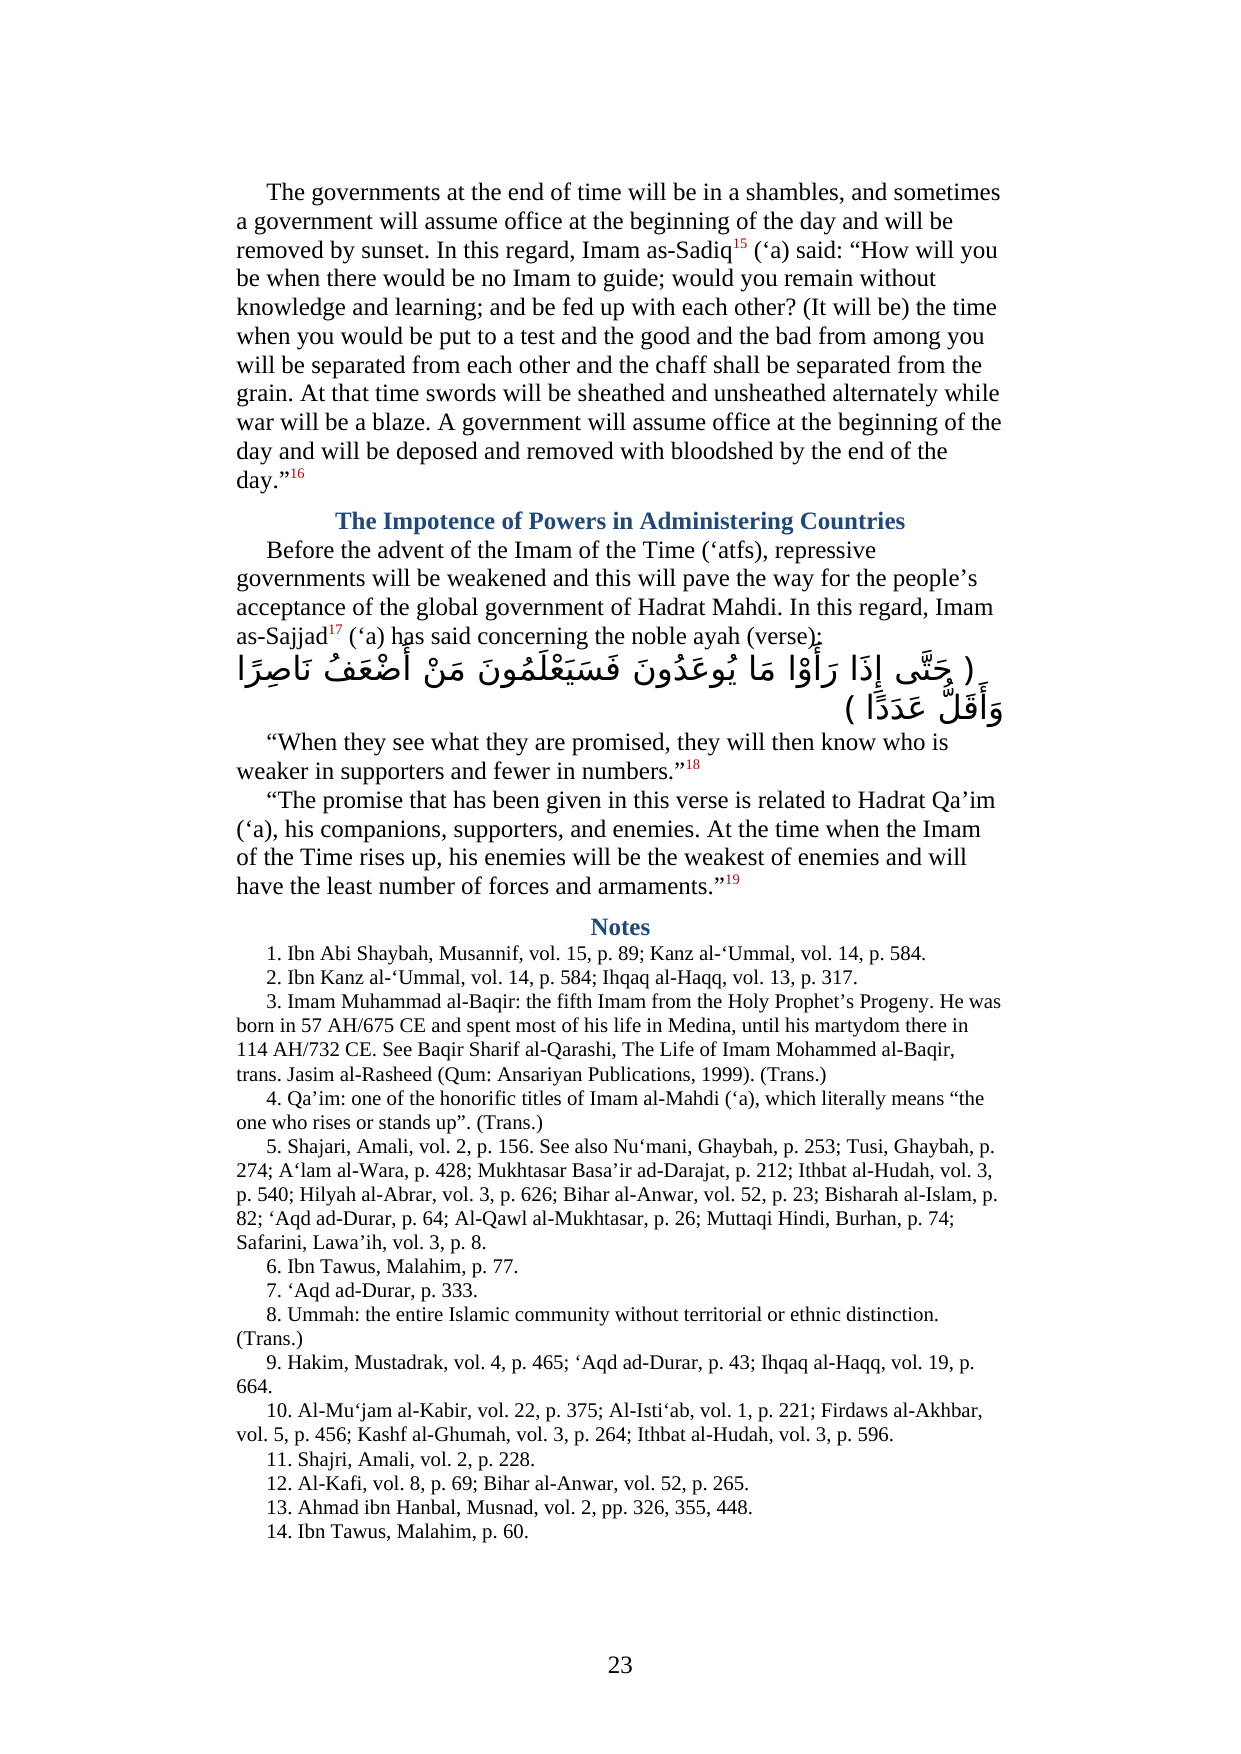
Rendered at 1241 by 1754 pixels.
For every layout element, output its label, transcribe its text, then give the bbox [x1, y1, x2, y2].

text 8. Ummah: the entire Islamic community without territorial or ethnic distinction. (Trans.) [236, 1302, 1004, 1350]
text The governments at the end of time will be in a shambles, and sometimes a government will assume office at the beginning of the day and will be removed by sunset. In this regard, Imam as-Sadiq15 (‘a) said: “How will you be when there would be no Imam to guide; would you remain without knowledge and learning; and be fed up with each other? (It will be) the time when you would be put to a test and the good and the bad from among you will be separated from each other and the chaff shall be separated from the grain. At that time swords will be sheathed and unsheathed alternately while war will be a blaze. A government will assume office at the beginning of the day and will be deposed and removed with bloodshed by the end of the day.”16 [236, 177, 1004, 493]
text 10. Al-Mu‘jam al-Kabir, vol. 22, p. 375; Al-Isti‘ab, vol. 1, p. 221; Firdaws al-Akhbar, vol. 5, p. 456; Kashf al-Ghumah, vol. 3, p. 264; Ithbat al-Hudah, vol. 3, p. 596. [236, 1398, 1004, 1446]
text 5. Shajari, Amali, vol. 2, p. 156. See also Nu‘mani, Ghaybah, p. 253; Tusi, Ghaybah, p. 274; A‘lam al-Wara, p. 428; Mukhtasar Basa’ir ad-Darajat, p. 212; Ithbat al-Hudah, vol. 3, p. 540; Hilyah al-Abrar, vol. 3, p. 626; Bihar al-Anwar, vol. 52, p. 23; Bisharah al-Islam, p. 82; ‘Aqd ad-Durar, p. 64; Al-Qawl al-Mukhtasar, p. 26; Muttaqi Hindi, Burhan, p. 74; Safarini, Lawa’ih, vol. 3, p. 8. [236, 1134, 1004, 1254]
text 2. Ibn Kanz al-‘Ummal, vol. 14, p. 584; Ihqaq al-Haqq, vol. 13, p. 317. [236, 965, 1004, 989]
text ﴿ حَتَّى إِذَا رَأَوْا مَا يُوعَدُونَ فَسَيَعْلَمُونَ مَنْ أَضْعَفُ نَاصِرًا وَأَقَلُّ عَدَدًا ﴾ [236, 650, 1004, 727]
text 13. Ahmad ibn Hanbal, Musnad, vol. 2, pp. 326, 355, 448. [236, 1494, 1004, 1519]
text 14. Ibn Tawus, Malahim, p. 60. [236, 1519, 1004, 1543]
subtitle The Impotence of Powers in Administering Countries [236, 506, 1004, 535]
text Before the advent of the Imam of the Time (‘atfs), repressive governments will be weakened and this will pave the way for the people’s acceptance of the global government of Hadrat Mahdi. In this regard, Imam as-Sajjad17 (‘a) has said concerning the noble ayah (verse): [236, 535, 1004, 650]
text 6. Ibn Tawus, Malahim, p. 77. [236, 1254, 1004, 1278]
text 9. Hakim, Mustadrak, vol. 4, p. 465; ‘Aqd ad-Durar, p. 43; Ihqaq al-Haqq, vol. 19, p. 664. [236, 1350, 1004, 1398]
text 1. Ibn Abi Shaybah, Musannif, vol. 15, p. 89; Kanz al-‘Ummal, vol. 14, p. 584. [236, 941, 1004, 965]
text 11. Shajri, Amali, vol. 2, p. 228. [236, 1446, 1004, 1471]
subtitle Notes [236, 912, 1004, 941]
text 3. Imam Muhammad al-Baqir: the fifth Imam from the Holy Prophet’s Progeny. He was born in 57 AH/675 CE and spent most of his life in Medina, until his martydom there in 114 AH/732 CE. See Baqir Sharif al-Qarashi, The Life of Imam Mohammed al-Baqir, trans. Jasim al-Rasheed (Qum: Ansariyan Publications, 1999). (Trans.) [236, 989, 1004, 1086]
text “The promise that has been given in this verse is related to Hadrat Qa’im (‘a), his companions, supporters, and enemies. At the time when the Imam of the Time rises up, his enemies will be the weakest of enemies and will have the least number of forces and armaments.”19 [236, 785, 1004, 900]
text 4. Qa’im: one of the honorific titles of Imam al-Mahdi (‘a), which literally means “the one who rises or stands up”. (Trans.) [236, 1086, 1004, 1134]
text 12. Al-Kafi, vol. 8, p. 69; Bihar al-Anwar, vol. 52, p. 265. [236, 1471, 1004, 1494]
text “When they see what they are promised, they will then know who is weaker in supporters and fewer in numbers.”18 [236, 727, 1004, 785]
text 7. ‘Aqd ad-Durar, p. 333. [236, 1278, 1004, 1302]
